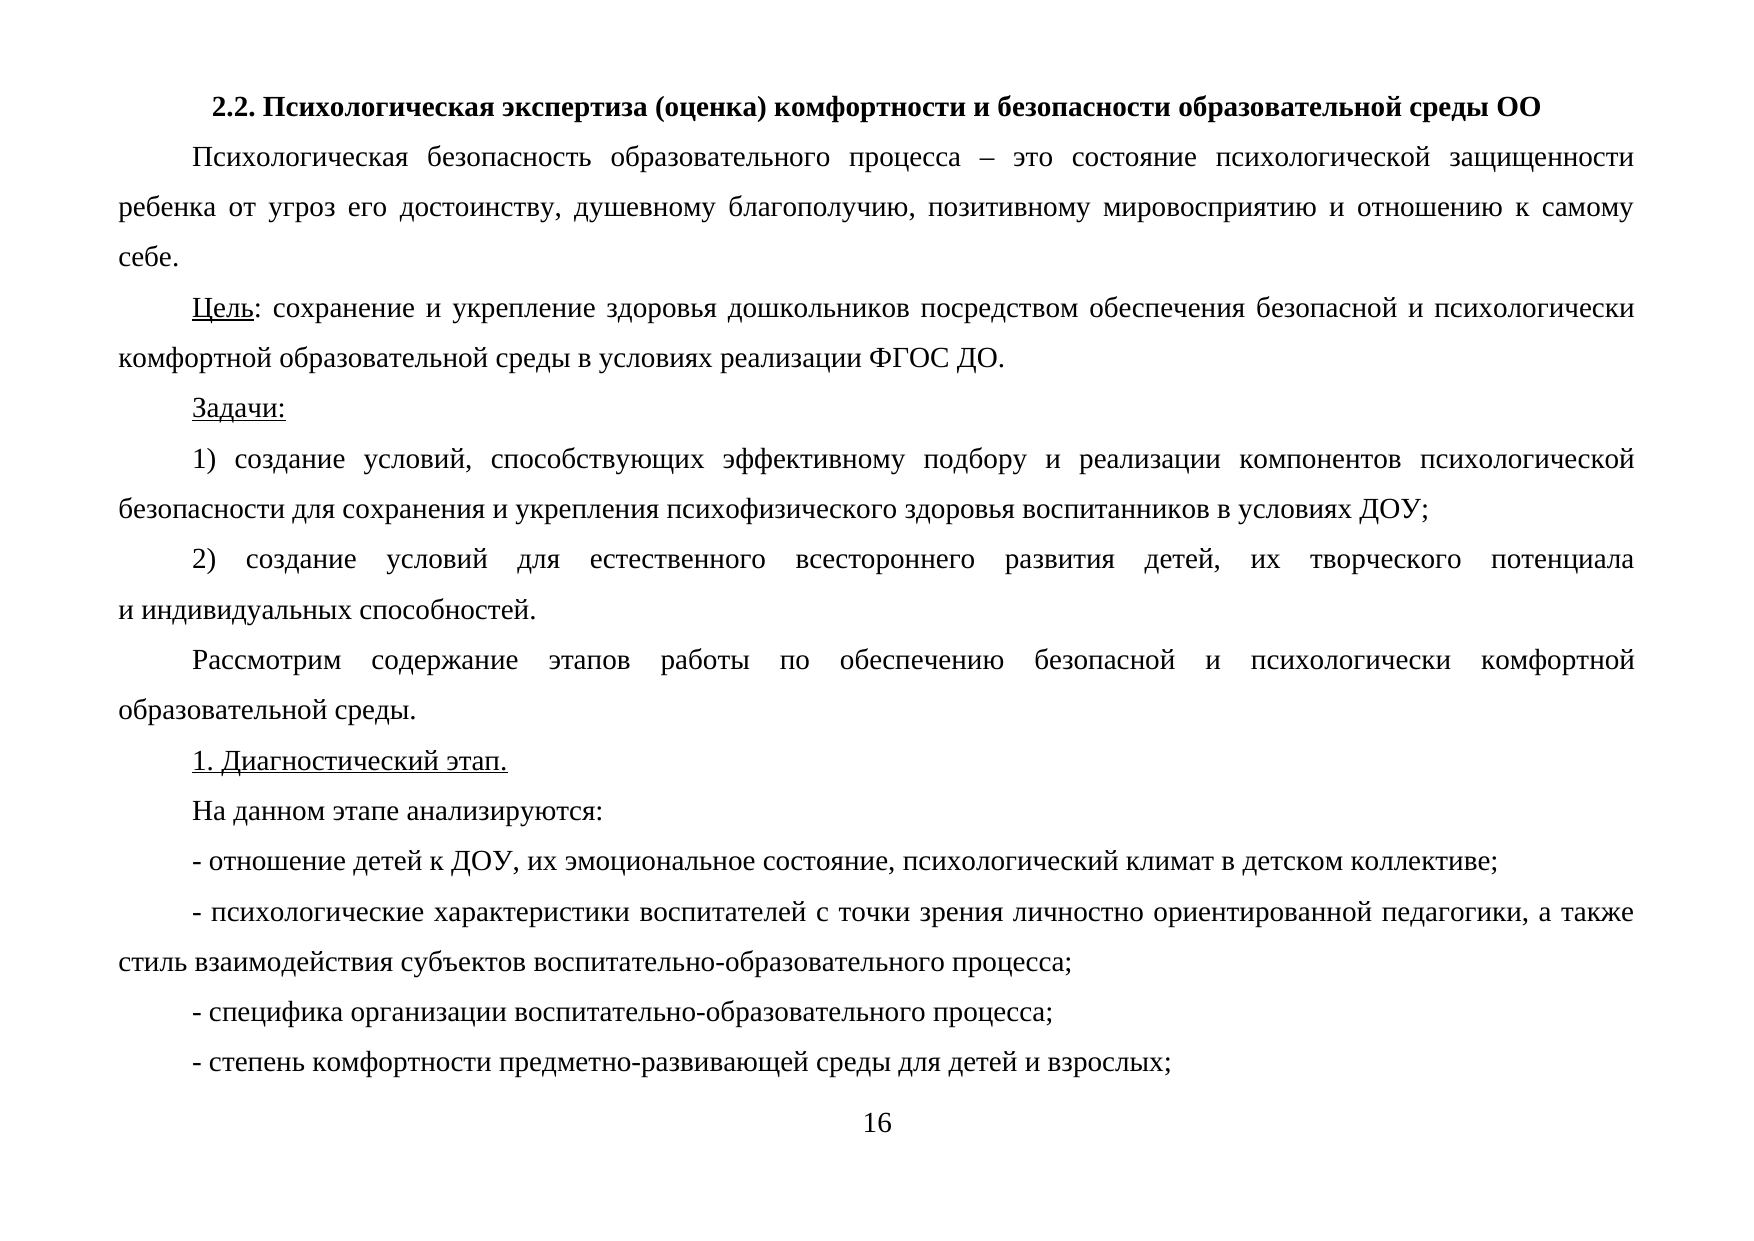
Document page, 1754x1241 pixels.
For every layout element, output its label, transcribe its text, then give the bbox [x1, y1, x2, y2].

text На данном этапе анализируются: [118, 793, 1636, 827]
text 1) создание условий, способствующих эффективному подбору и реализации компонентов психологической безопасности для сохранения и укрепления психофизического здоровья воспитанников в условиях ДОУ; [118, 441, 1636, 525]
text - психологические характеристики воспитателей с точки зрения личностно ориентированной педагогики, а также стиль взаимодействия субъектов воспитательно-образовательного процесса; [118, 894, 1636, 977]
text Задачи: [118, 391, 1636, 424]
text 2) создание условий для естественного всестороннего развития детей, их творческого потенциала и индивидуальных способностей. [118, 541, 1636, 625]
text - специфика организации воспитательно-образовательного процесса; [118, 994, 1636, 1028]
text Цель: сохранение и укрепление здоровья дошкольников посредством обеспечения безопасной и психологически комфортной образовательной среды в условиях реализации ФГОС ДО. [118, 290, 1636, 374]
text - отношение детей к ДОУ, их эмоциональное состояние, психологический климат в детском коллективе; [118, 843, 1636, 877]
text 1. Диагностический этап. [118, 743, 1636, 776]
text 2.2. Психологическая экспертиза (оценка) комфортности и безопасности образовательной среды ОО [118, 89, 1636, 122]
text - степень комфортности предметно-развивающей среды для детей и взрослых; [118, 1044, 1636, 1078]
text Психологическая безопасность образовательного процесса – это состояние психологической защищенности ребенка от угроз его достоинству, душевному благополучию, позитивному мировосприятию и отношению к самому себе. [118, 139, 1636, 273]
text Рассмотрим содержание этапов работы по обеспечению безопасной и психологически комфортной образовательной среды. [118, 642, 1636, 726]
